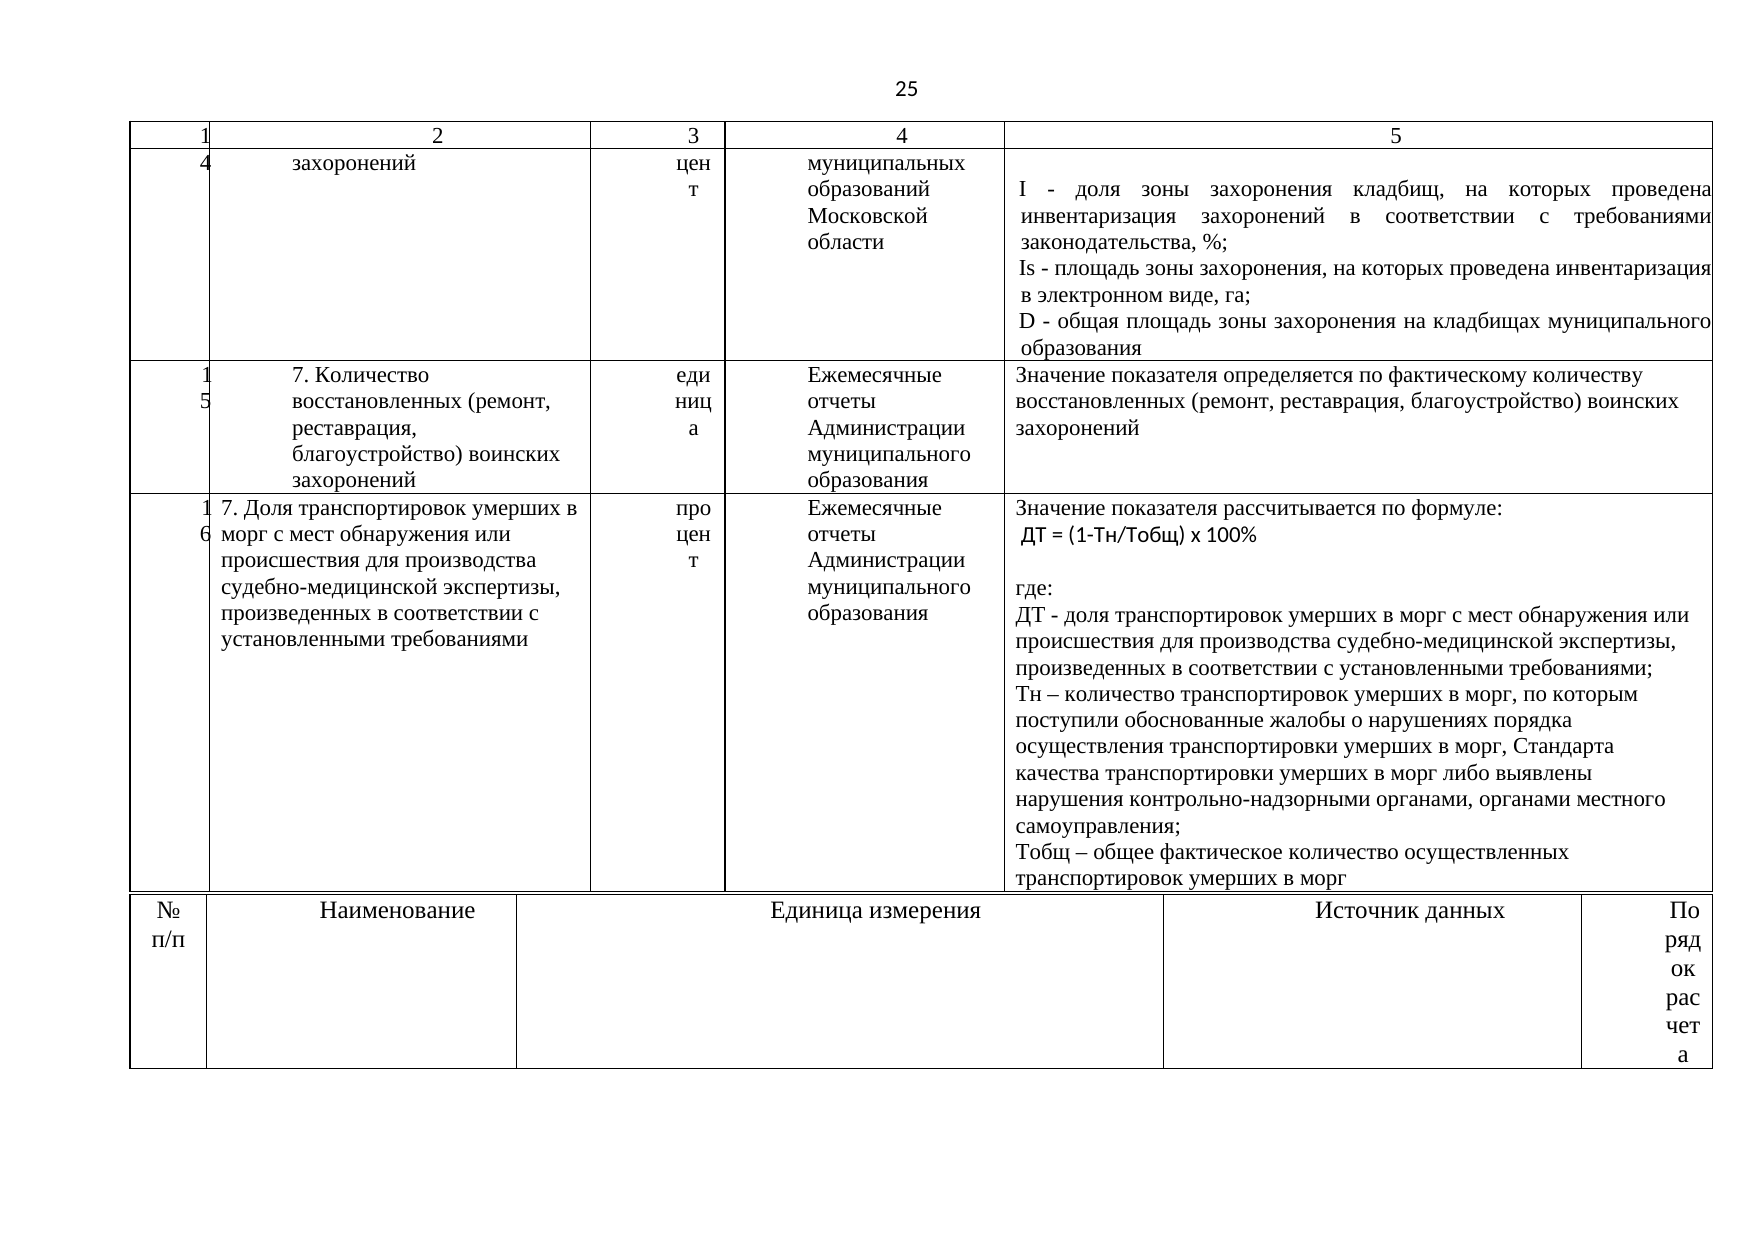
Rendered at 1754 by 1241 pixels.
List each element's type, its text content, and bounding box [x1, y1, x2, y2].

table_header 5 [1005, 122, 1712, 148]
table_header 2 [210, 122, 590, 148]
table_cell Ежемесячные отчеты Администрации муниципального образования [726, 494, 1004, 891]
table_cell процент [591, 149, 724, 360]
table_cell 15 [131, 361, 209, 493]
table_header Источник данных [1164, 895, 1581, 1068]
table_cell Ежемесячные отчеты Администрации муниципального образования [726, 361, 1004, 493]
table_cell 7. Инвентаризация мест захоронений [210, 149, 590, 360]
table_cell 14 [131, 149, 209, 360]
table_header Порядок расчета [1582, 895, 1712, 1068]
table_header 1 [131, 122, 209, 148]
table_header Наименование [207, 895, 516, 1068]
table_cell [1005, 149, 1712, 360]
table_header № п/п [131, 895, 206, 1068]
table_cell процент [591, 494, 724, 891]
table_cell Значение показателя рассчитывается по формуле: ДТ = (1-Тн/Тобщ) х 100% где: ДТ - доля транспортировок умерших в морг с мест обнаружения или происшествия для производства судебно-медицинской экспертизы, произведенных в соответствии с установленными требованиями; Тн – количество транспортировок умерших в морг, по которым поступили обоснованные жалобы о нарушениях порядка осуществления транспортировки умерших в морг, Стандарта качества транспортировки умерших в морг либо выявлены нарушения контрольно-надзорными органами, органами местного самоуправления; Тобщ – общее фактическое количество осуществленных транспортировок умерших в морг [1005, 494, 1712, 891]
table_cell 7. Количество восстановленных (ремонт, реставрация, благоустройство) воинских захоронений [210, 361, 590, 493]
table_header Единица измерения [517, 895, 1163, 1068]
table_cell 16 [131, 494, 209, 891]
table_cell Значение показателя определяется по фактическому количеству восстановленных (ремонт, реставрация, благоустройство) воинских захоронений [1005, 361, 1712, 493]
table_cell 7. Доля транспортировок умерших в морг с мест обнаружения или происшествия для производства судебно-медицинской экспертизы, произведенных в соответствии с установленными требованиями [210, 494, 590, 891]
table_header 4 [726, 122, 1004, 148]
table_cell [726, 149, 1004, 360]
table_header 3 [591, 122, 724, 148]
table_cell единица [591, 361, 724, 493]
